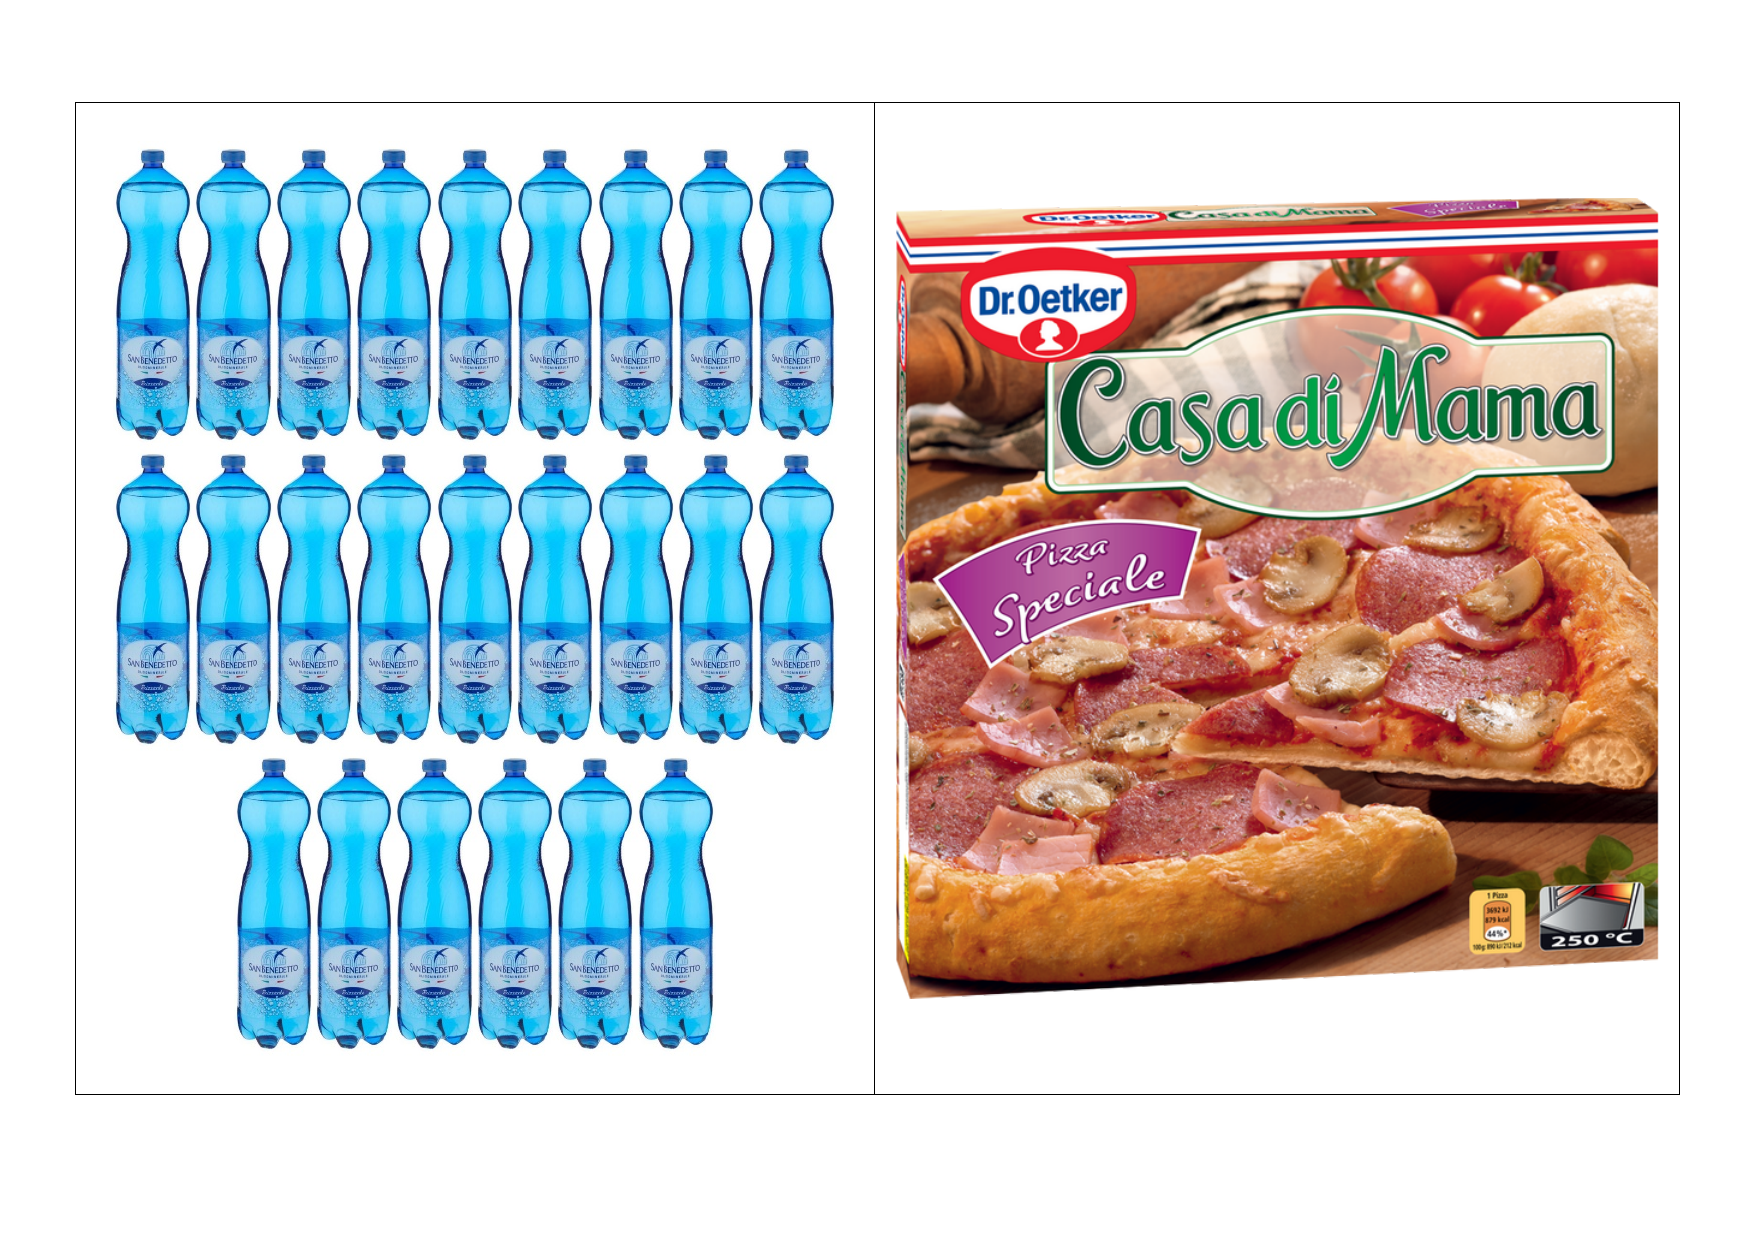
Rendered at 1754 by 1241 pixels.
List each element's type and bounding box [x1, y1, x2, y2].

picture [112, 141, 837, 1056]
picture [895, 198, 1659, 999]
table_cell [875, 103, 1679, 1094]
table_cell [76, 103, 874, 1094]
